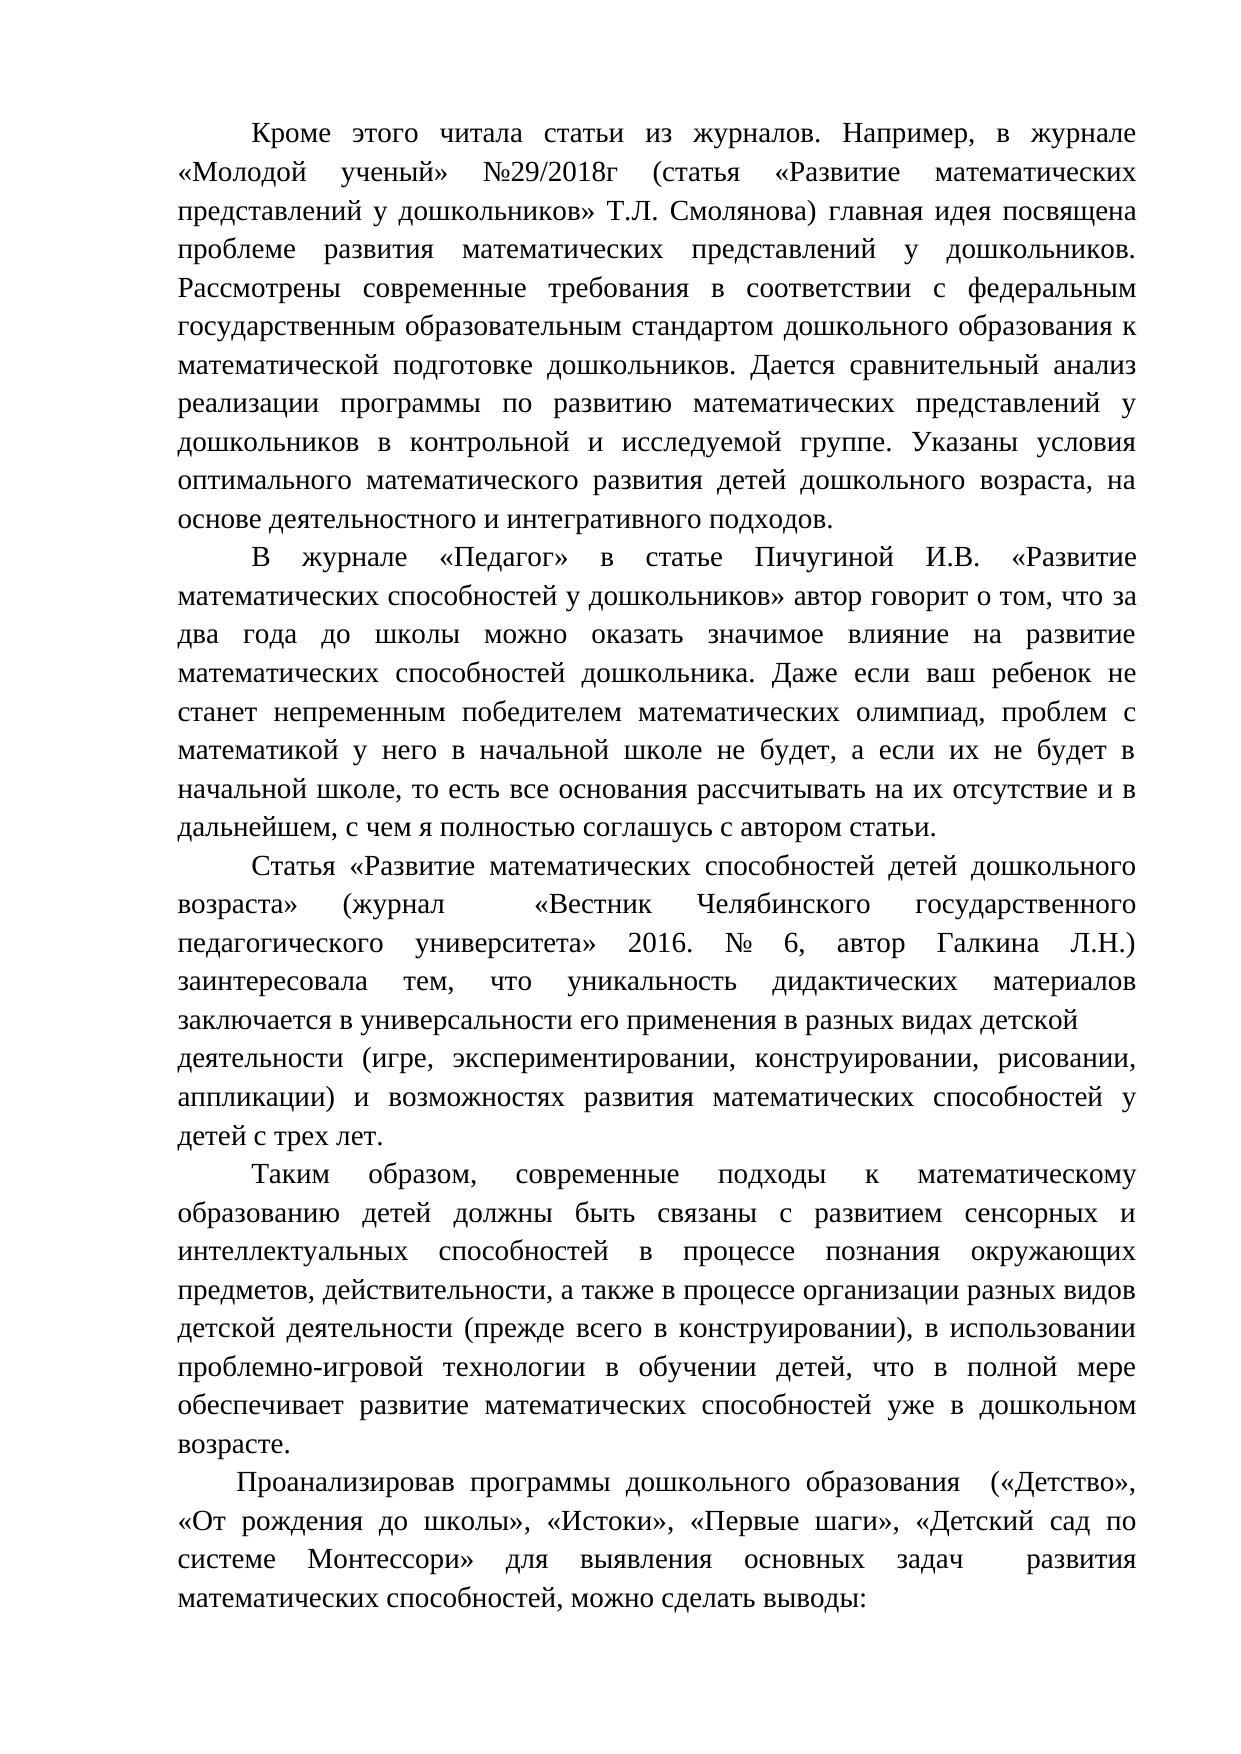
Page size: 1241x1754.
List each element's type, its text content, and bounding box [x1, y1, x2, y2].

text В журнале «Педагог» в статье Пичугиной И.В. «Развитие математических способностей у дошкольников» автор говорит о том, что за два года до школы можно оказать значимое влияние на развитие математических способностей дошкольника. Даже если ваш ребенок не станет непременным победителем математических олимпиад, проблем с математикой у него в начальной школе не будет, а если их не будет в начальной школе, то есть все основания рассчитывать на их отсутствие и в дальнейшем, с чем я полностью соглашусь с автором статьи. [177, 539, 1137, 843]
text деятельности (игре, экспериментировании, конструировании, рисовании, аппликации) и возможностях развития математических способностей у детей с трех лет. [177, 1041, 1137, 1151]
text Кроме этого читала статьи из журналов. Например, в журнале «Молодой ученый» №29/2018г (статья «Развитие математических представлений у дошкольников» Т.Л. Смолянова) главная идея посвящена проблеме развития математических представлений у дошкольников. Рассмотрены современные требования в соответствии с федеральным государственным образовательным стандартом дошкольного образования к математической подготовке дошкольников. Дается сравнительный анализ реализации программы по развитию математических представлений у дошкольников в контрольной и исследуемой группе. Указаны условия оптимального математического развития детей дошкольного возраста, на основе деятельностного и интегративного подходов. [177, 116, 1137, 231]
text Таким образом, современные подходы к математическому образованию детей должны быть связаны с развитием сенсорных и интеллектуальных способностей в процессе познания окружающих предметов, действительности, а также в процессе организации разных видов детской деятельности (прежде всего в конструировании), в использовании проблемно-игровой технологии в обучении детей, что в полной мере обеспечивает развитие математических способностей уже в дошкольном возрасте. [177, 1156, 1137, 1459]
text Статья «Развитие математических способностей детей дошкольного возраста» (журнал «Вестник Челябинского государственного педагогического университета» 2016. № 6, автор Галкина Л.Н.) заинтересовала тем, что уникальность дидактических материалов заключается в универсальности его применения в разных видах детской [177, 848, 1137, 1036]
text Проанализировав программы дошкольного образования («Детство», «От рождения до школы», «Истоки», «Первые шаги», «Детский сад по системе Монтессори» для выявления основных задач развития математических способностей, можно сделать выводы: [177, 1464, 1137, 1614]
